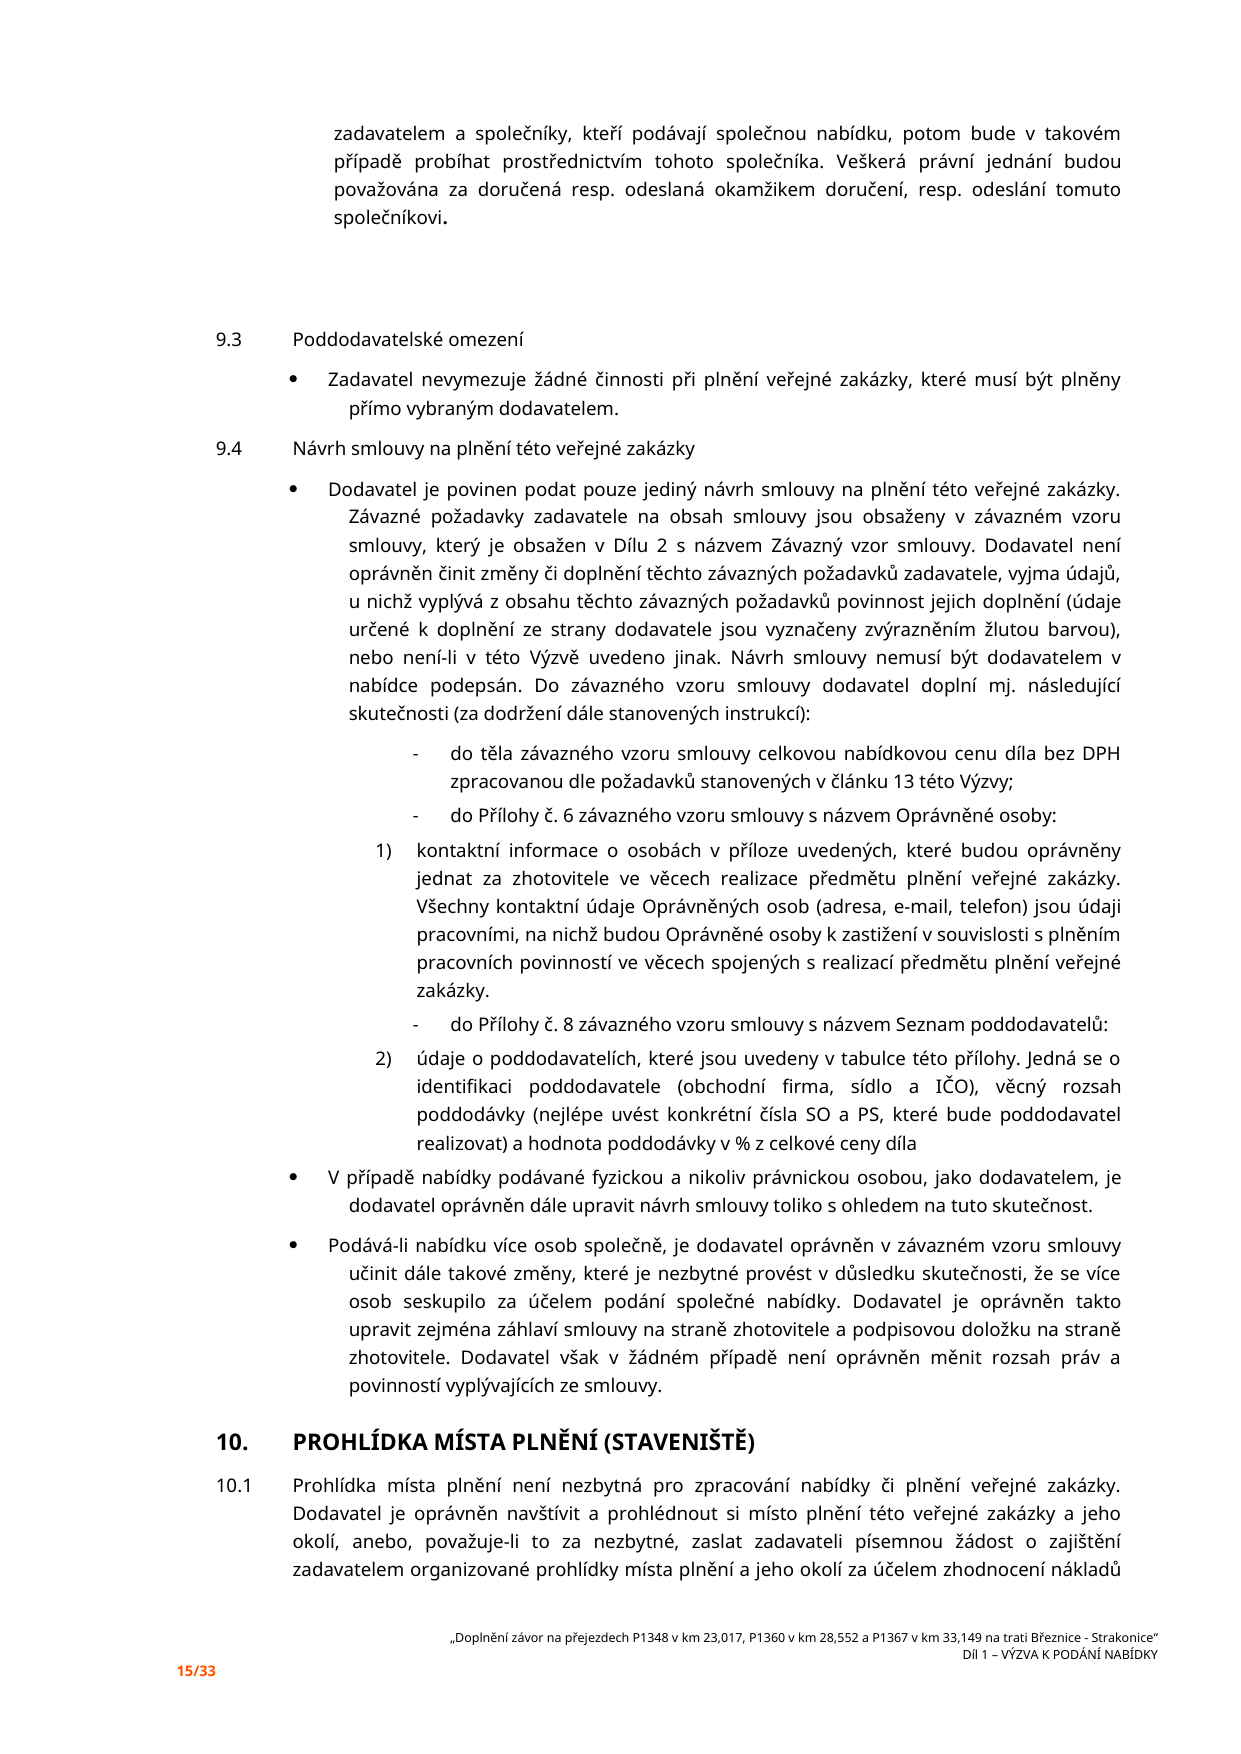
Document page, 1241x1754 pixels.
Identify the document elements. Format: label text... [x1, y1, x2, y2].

list do Přílohy č. 6 závazného vzoru smlouvy s názvem Oprávněné osoby: [413, 803, 1122, 828]
text PROHLÍDKA MÍSTA PLNĚNÍ (STAVENIŠTĚ) [216, 1426, 1122, 1457]
text údaje o poddodavatelích, které jsou uvedeny v tabulce této přílohy. Jedná se o identifikaci poddodavatele (obchodní firma, sídlo a IČO), věcný rozsah poddodávky (nejlépe uvést konkrétní čísla SO a PS, které bude poddodavatel realizovat) a hodnota poddodávky v % z celkové ceny díla [375, 1046, 1122, 1155]
text Návrh smlouvy na plnění této veřejné zakázky [216, 435, 1122, 461]
list do Přílohy č. 8 závazného vzoru smlouvy s názvem Seznam poddodavatelů: [413, 1011, 1122, 1037]
list Zadavatel nevymezuje žádné činnosti při plnění veřejné zakázky, které musí být plněny přímo vybraným dodavatelem. [289, 367, 1122, 420]
text kontaktní informace o osobách v příloze uvedených, které budou oprávněny jednat za zhotovitele ve věcech realizace předmětu plnění veřejné zakázky. Všechny kontaktní údaje Oprávněných osob (adresa, e-mail, telefon) jsou údaji pracovními, na nichž budou Oprávněné osoby k zastižení v souvislosti s plněním pracovních povinností ve věcech spojených s realizací předmětu plnění veřejné zakázky. [375, 837, 1122, 1003]
text Poddodavatelské omezení [216, 326, 1122, 352]
list Podává-li nabídku více osob společně, je dodavatel oprávněn v závazném vzoru smlouvy učinit dále takové změny, které je nezbytné provést v důsledku skutečnosti, že se více osob seskupilo za účelem podání společné nabídky. Dodavatel je oprávněn takto upravit zejména záhlaví smlouvy na straně zhotovitele a podpisovou doložku na straně zhotovitele. Dodavatel však v žádném případě není oprávněn měnit rozsah práv a povinností vyplývajících ze smlouvy. [289, 1233, 1122, 1398]
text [216, 1473, 1122, 1582]
list Dodavatel je povinen podat pouze jediný návrh smlouvy na plnění této veřejné zakázky. Závazné požadavky zadavatele na obsah smlouvy jsou obsaženy v závazném vzoru smlouvy, který je obsažen v Dílu 2 s názvem Závazný vzor smlouvy. Dodavatel není oprávněn činit změny či doplnění těchto závazných požadavků zadavatele, vyjma údajů, u nichž vyplývá z obsahu těchto závazných požadavků povinnost jejich doplnění (údaje určené k doplnění ze strany dodavatele jsou vyznačeny zvýrazněním žlutou barvou), nebo není-li v této Výzvě uvedeno jinak. Návrh smlouvy nemusí být dodavatelem v nabídce podepsán. Do závazného vzoru smlouvy dodavatel doplní mj. následující skutečnosti (za dodržení dále stanovených instrukcí): [289, 476, 1122, 726]
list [289, 121, 1122, 230]
list V případě nabídky podávané fyzickou a nikoliv právnickou osobou, jako dodavatelem, je dodavatel oprávněn dále upravit návrh smlouvy toliko s ohledem na tuto skutečnost. [289, 1164, 1122, 1218]
list do těla závazného vzoru smlouvy celkovou nabídkovou cenu díla bez DPH zpracovanou dle požadavků stanovených v článku 13 této Výzvy; [413, 741, 1122, 794]
